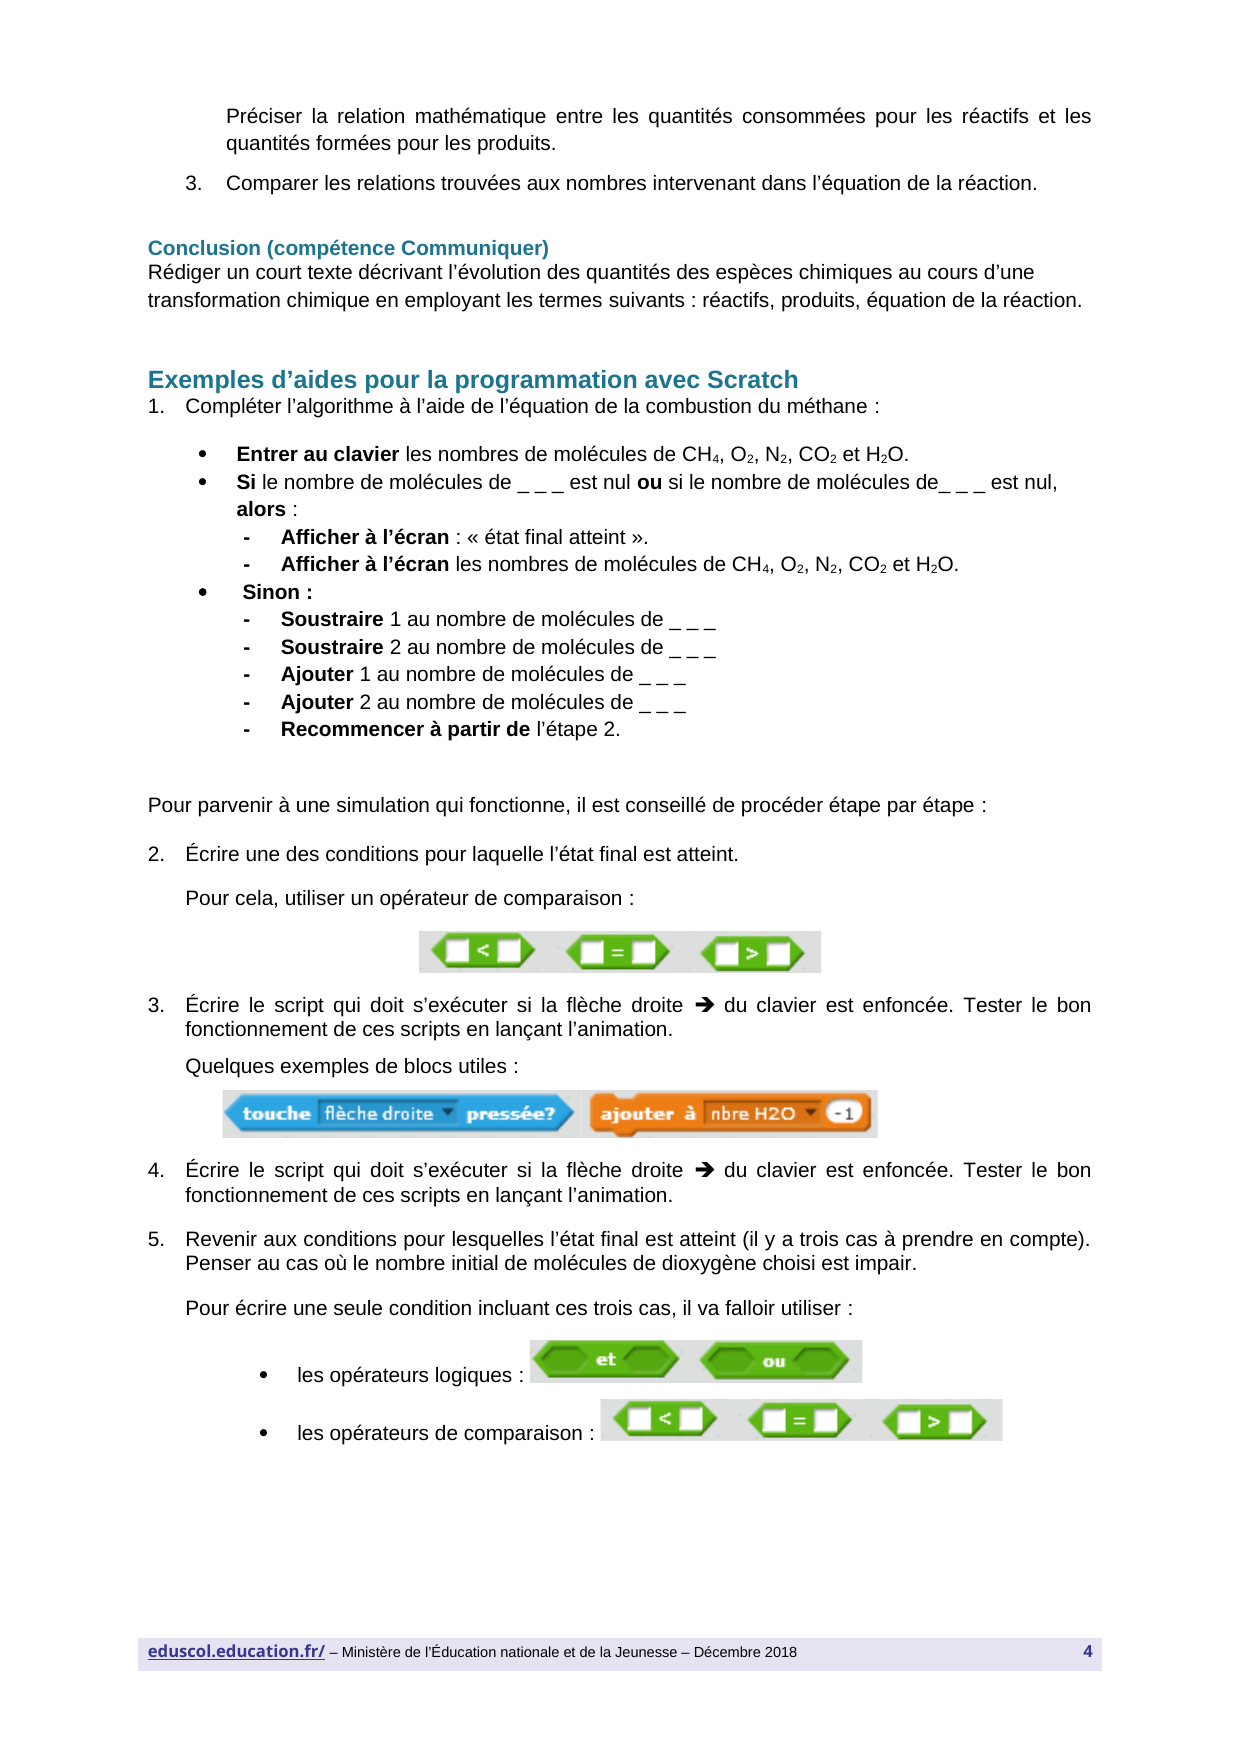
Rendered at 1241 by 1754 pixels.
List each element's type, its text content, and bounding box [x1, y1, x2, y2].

list Ajouter 1 au nombre de molécules de _ _ _ [243, 662, 1092, 686]
list Comparer les relations trouvées aux nombres intervenant dans l’équation de la réaction. [185, 171, 1092, 195]
subtitle Exemples d’aides pour la programmation avec Scratch [148, 365, 1092, 394]
text Pour écrire une seule condition incluant ces trois cas, il va falloir utiliser : [185, 1296, 1092, 1320]
picture [600, 1399, 1003, 1441]
list Écrire une des conditions pour laquelle l’état final est atteint. [148, 841, 1092, 865]
list Écrire le script qui doit s’exécuter si la flèche droite du clavier est enfoncée. Tester le bon fonctionnement de ces scripts en lançant l’animation. [148, 993, 1092, 1041]
text Pour parvenir à une simulation qui fonctionne, il est conseillé de procéder étape par étape : [148, 793, 1092, 817]
text Rédiger un court texte décrivant l’évolution des quantités des espèces chimiques au cours d’une transformation chimique en employant les termes suivants : réactifs, produits, équation de la réaction. [148, 260, 1092, 311]
list Soustraire 2 au nombre de molécules de _ _ _ [243, 635, 1092, 659]
list Compléter l’algorithme à l’aide de l’équation de la combustion du méthane : [148, 394, 1092, 418]
list Ajouter 2 au nombre de molécules de _ _ _ [243, 690, 1092, 714]
text Pour cela, utiliser un opérateur de comparaison : [185, 886, 1092, 910]
list Si le nombre de molécules de _ _ _ est nul ou si le nombre de molécules de_ _ _ est nul, alors : [199, 469, 1092, 521]
list Afficher à l’écran : « état final atteint ». [243, 525, 1092, 549]
picture [529, 1340, 863, 1383]
list Soustraire 1 au nombre de molécules de _ _ _ [243, 607, 1092, 631]
list Écrire le script qui doit s’exécuter si la flèche droite du clavier est enfoncée. Tester le bon fonctionnement de ces scripts en lançant l’animation. [148, 1158, 1092, 1206]
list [185, 103, 1092, 155]
list Sinon : [199, 580, 1092, 604]
subtitle Conclusion (compétence Communiquer) [148, 236, 1092, 260]
picture [222, 1090, 878, 1138]
list Quelques exemples de blocs utiles : [185, 1054, 1092, 1078]
list Recommencer à partir de l’étape 2. [243, 717, 1092, 741]
list Revenir aux conditions pour lesquelles l’état final est atteint (il y a trois cas à prendre en compte). Penser au cas où le nombre initial de molécules de dioxygène choisi est impair. [148, 1227, 1092, 1275]
list Afficher à l’écran les nombres de molécules de CH4, O2, N2, CO2 et H2O. [243, 552, 1092, 576]
picture [419, 931, 822, 973]
list Entrer au clavier les nombres de molécules de CH4, O2, N2, CO2 et H2O. [199, 442, 1092, 466]
